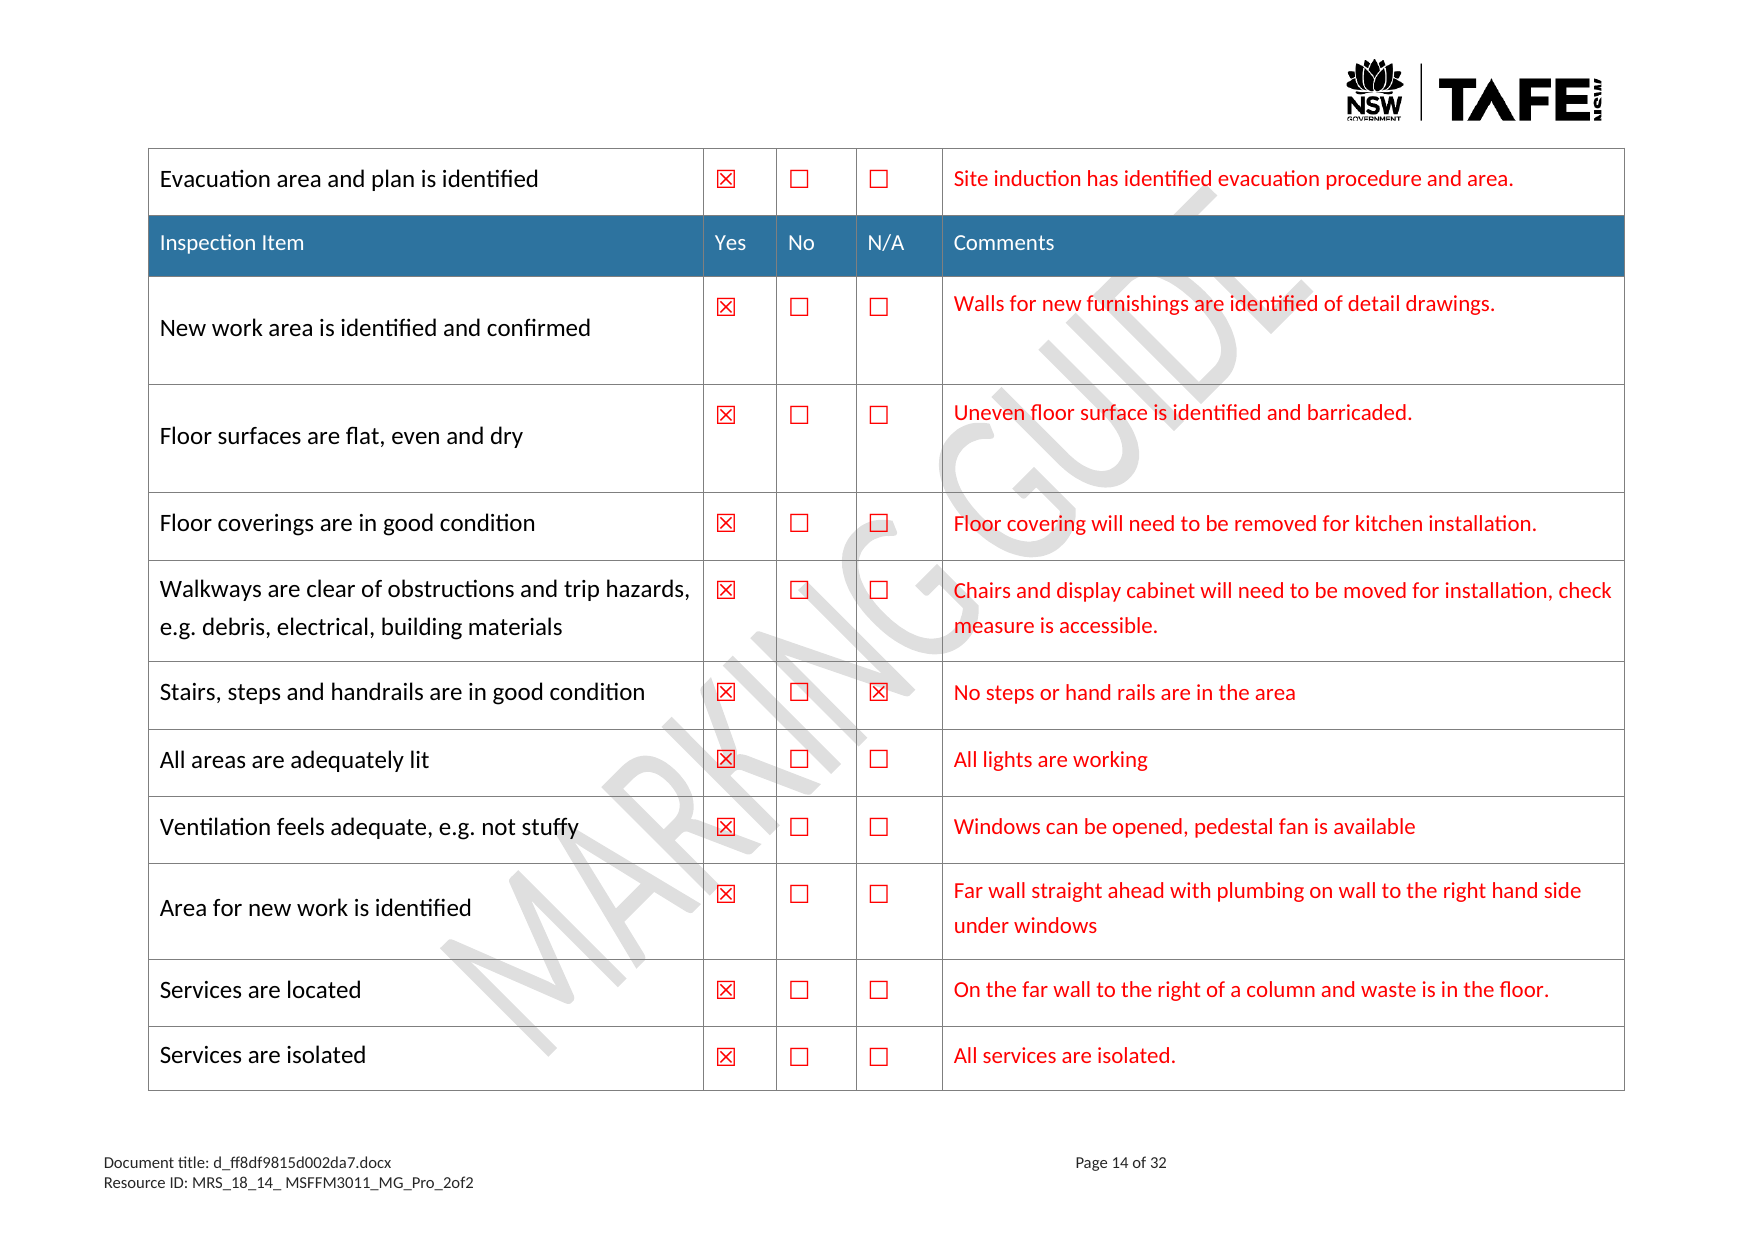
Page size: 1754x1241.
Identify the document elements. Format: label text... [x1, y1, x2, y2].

table_cell Floor covering will need to be removed for kitchen installation. [943, 493, 1624, 559]
table_cell Area for new work is identified [149, 864, 703, 959]
table_cell On the far wall to the right of a column and waste is in the floor. [943, 960, 1624, 1026]
table_cell All lights are working [943, 730, 1624, 796]
table_cell New work area is identified and confirmed [149, 277, 703, 384]
table_cell Far wall straight ahead with plumbing on wall to the right hand side under windows [943, 864, 1624, 959]
table_cell Uneven floor surface is identified and barricaded. [943, 385, 1624, 492]
table_cell N/A [857, 216, 942, 276]
table_cell All services are isolated. [943, 1027, 1624, 1090]
table_cell Ventilation feels adequate, e.g. not stuffy [149, 797, 703, 863]
table_cell Evacuation area and plan is identified [149, 149, 703, 215]
table_cell Services are isolated [149, 1027, 703, 1090]
table_cell Inspection Item [149, 216, 703, 276]
table_cell Windows can be opened, pedestal fan is available [943, 797, 1624, 863]
table_cell No [777, 216, 856, 276]
table_cell Comments [943, 216, 1624, 276]
table_cell Yes [704, 216, 776, 276]
table_cell Services are located [149, 960, 703, 1026]
table_cell Walls for new furnishings are identified of detail drawings. [943, 277, 1624, 384]
table_cell Chairs and display cabinet will need to be moved for installation, check measure is accessible. [943, 561, 1624, 661]
table_cell All areas are adequately lit [149, 730, 703, 796]
table_cell No steps or hand rails are in the area [943, 662, 1624, 728]
picture [1345, 57, 1601, 121]
table_cell Walkways are clear of obstructions and trip hazards, e.g. debris, electrical, building materials [149, 561, 703, 661]
table_cell Stairs, steps and handrails are in good condition [149, 662, 703, 728]
table_cell Floor coverings are in good condition [149, 493, 703, 559]
table_cell Site induction has identified evacuation procedure and area. [943, 149, 1624, 215]
table_cell Floor surfaces are flat, even and dry [149, 385, 703, 492]
